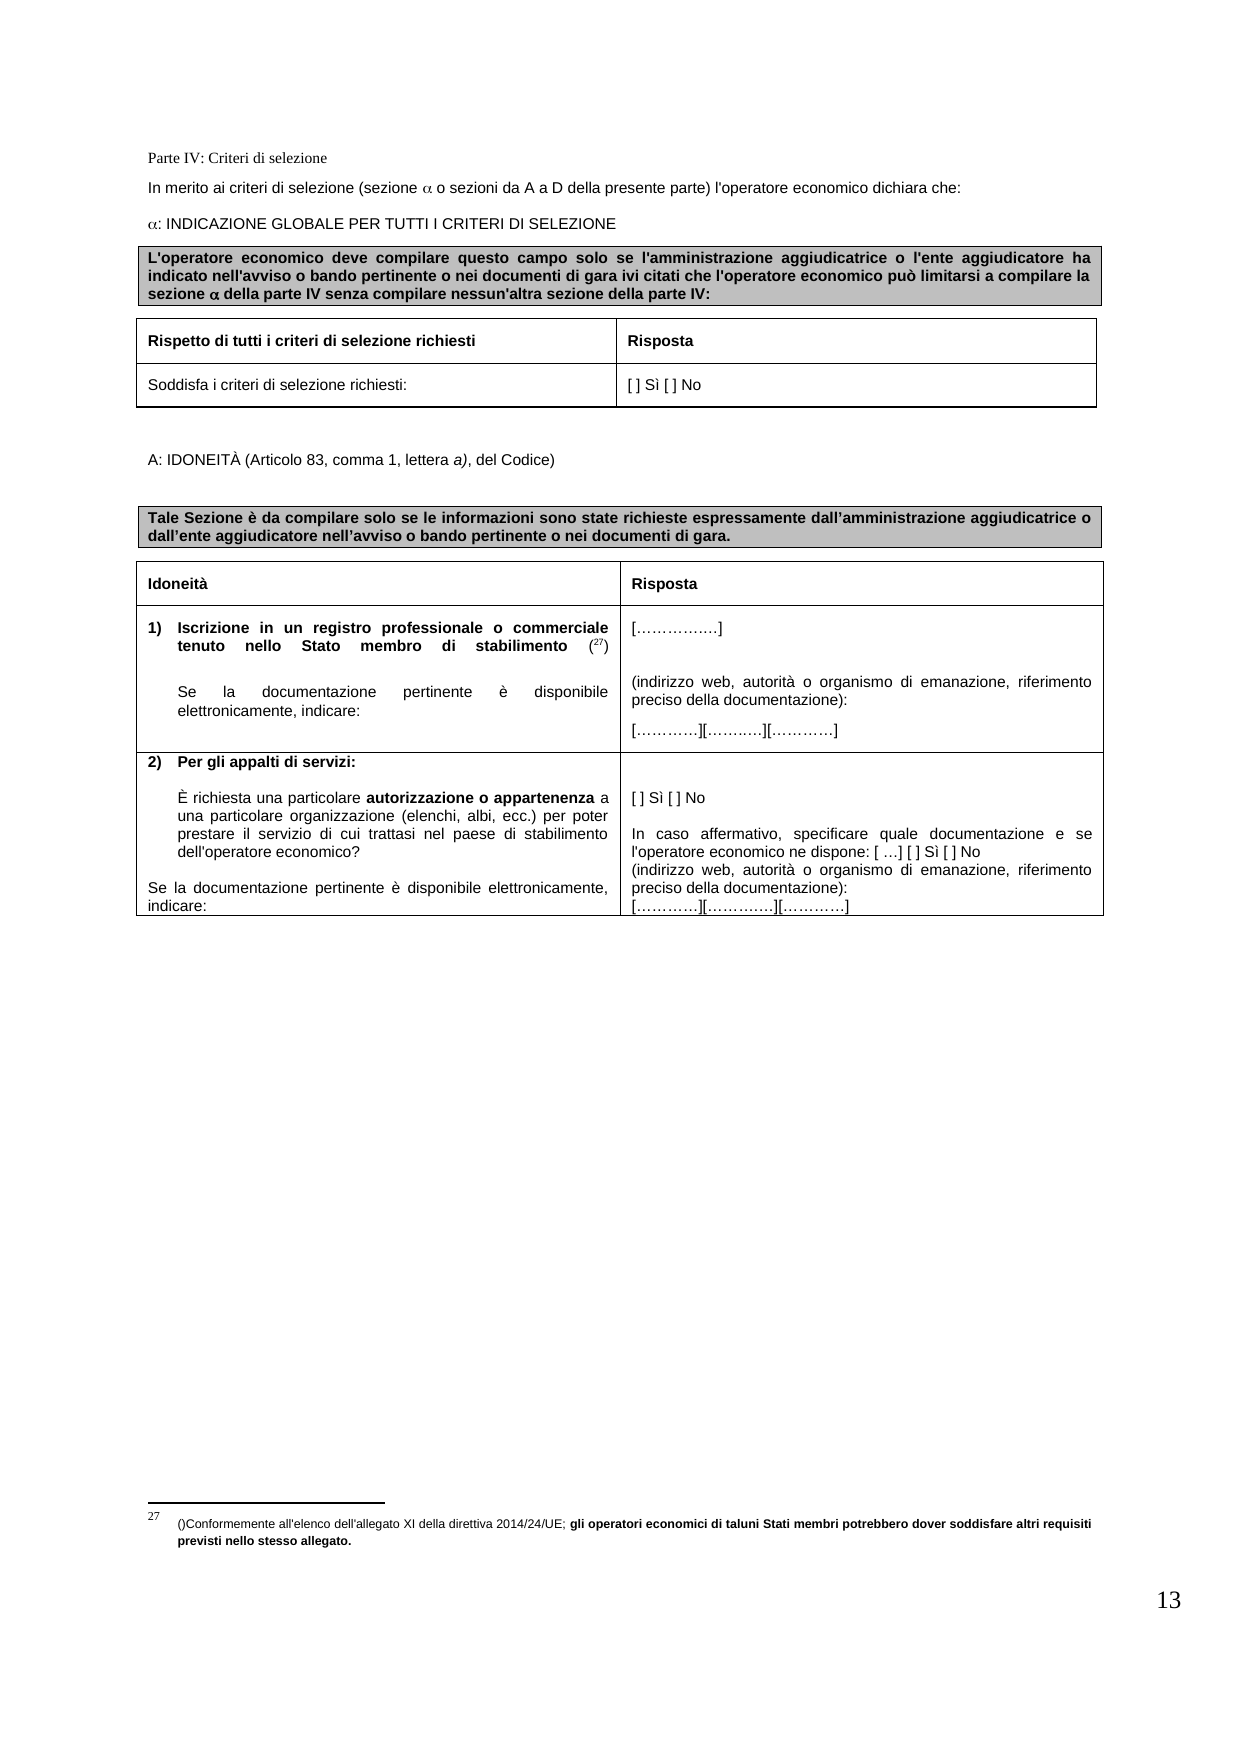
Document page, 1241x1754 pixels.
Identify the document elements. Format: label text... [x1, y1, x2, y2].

table_header Rispetto di tutti i criteri di selezione richiesti [137, 319, 616, 362]
table_cell [………….…] (indirizzo web, autorità o organismo di emanazione, riferimento preciso della documentazione): […………][……..…][…………] [621, 606, 1103, 752]
table_header Risposta [621, 562, 1103, 605]
table_header Idoneità [137, 562, 620, 605]
table_cell Soddisfa i criteri di selezione richiesti: [137, 364, 616, 406]
text In merito ai criteri di selezione (sezione o sezioni da A a D della presente parte) l'operatore economico dichiara che: [148, 179, 1093, 197]
text L'operatore economico deve compilare questo campo solo se l'amministrazione aggiudicatrice o l'ente aggiudicatore ha indicato nell'avviso o bando pertinente o nei documenti di gara ivi citati che l'operatore economico può limitarsi a compilare la sezione della parte IV senza compilare nessun'altra sezione della parte IV: [139, 247, 1101, 305]
text Parte IV: Criteri di selezione [148, 148, 1093, 166]
text Tale Sezione è da compilare solo se le informazioni sono state richieste espressamente dall’amministrazione aggiudicatrice o dall’ente aggiudicatore nell’avviso o bando pertinente o nei documenti di gara. [139, 507, 1101, 547]
table_cell Per gli appalti di servizi: È richiesta una particolare autorizzazione o appartenenza a una particolare organizzazione (elenchi, albi, ecc.) per poter prestare il servizio di cui trattasi nel paese di stabilimento dell'operatore economico? Se la documentazione pertinente è disponibile elettronicamente, indicare: [137, 753, 620, 915]
table_cell [ ] Sì [ ] No In caso affermativo, specificare quale documentazione e se l'operatore economico ne dispone: [ …] [ ] Sì [ ] No (indirizzo web, autorità o organismo di emanazione, riferimento preciso della documentazione): […………][……….…][…………] [621, 753, 1103, 915]
table_header Risposta [617, 319, 1096, 362]
title : Indicazione globale per tutti i criteri di selezione [148, 215, 1093, 233]
title A: Idoneità (Articolo 83, comma 1, lettera a), del Codice) [148, 451, 1093, 468]
table_cell [ ] Sì [ ] No [617, 364, 1096, 406]
table_cell Iscrizione in un registro professionale o commerciale tenuto nello Stato membro di stabilimento () Se la documentazione pertinente è disponibile elettronicamente, indicare: [137, 606, 620, 752]
